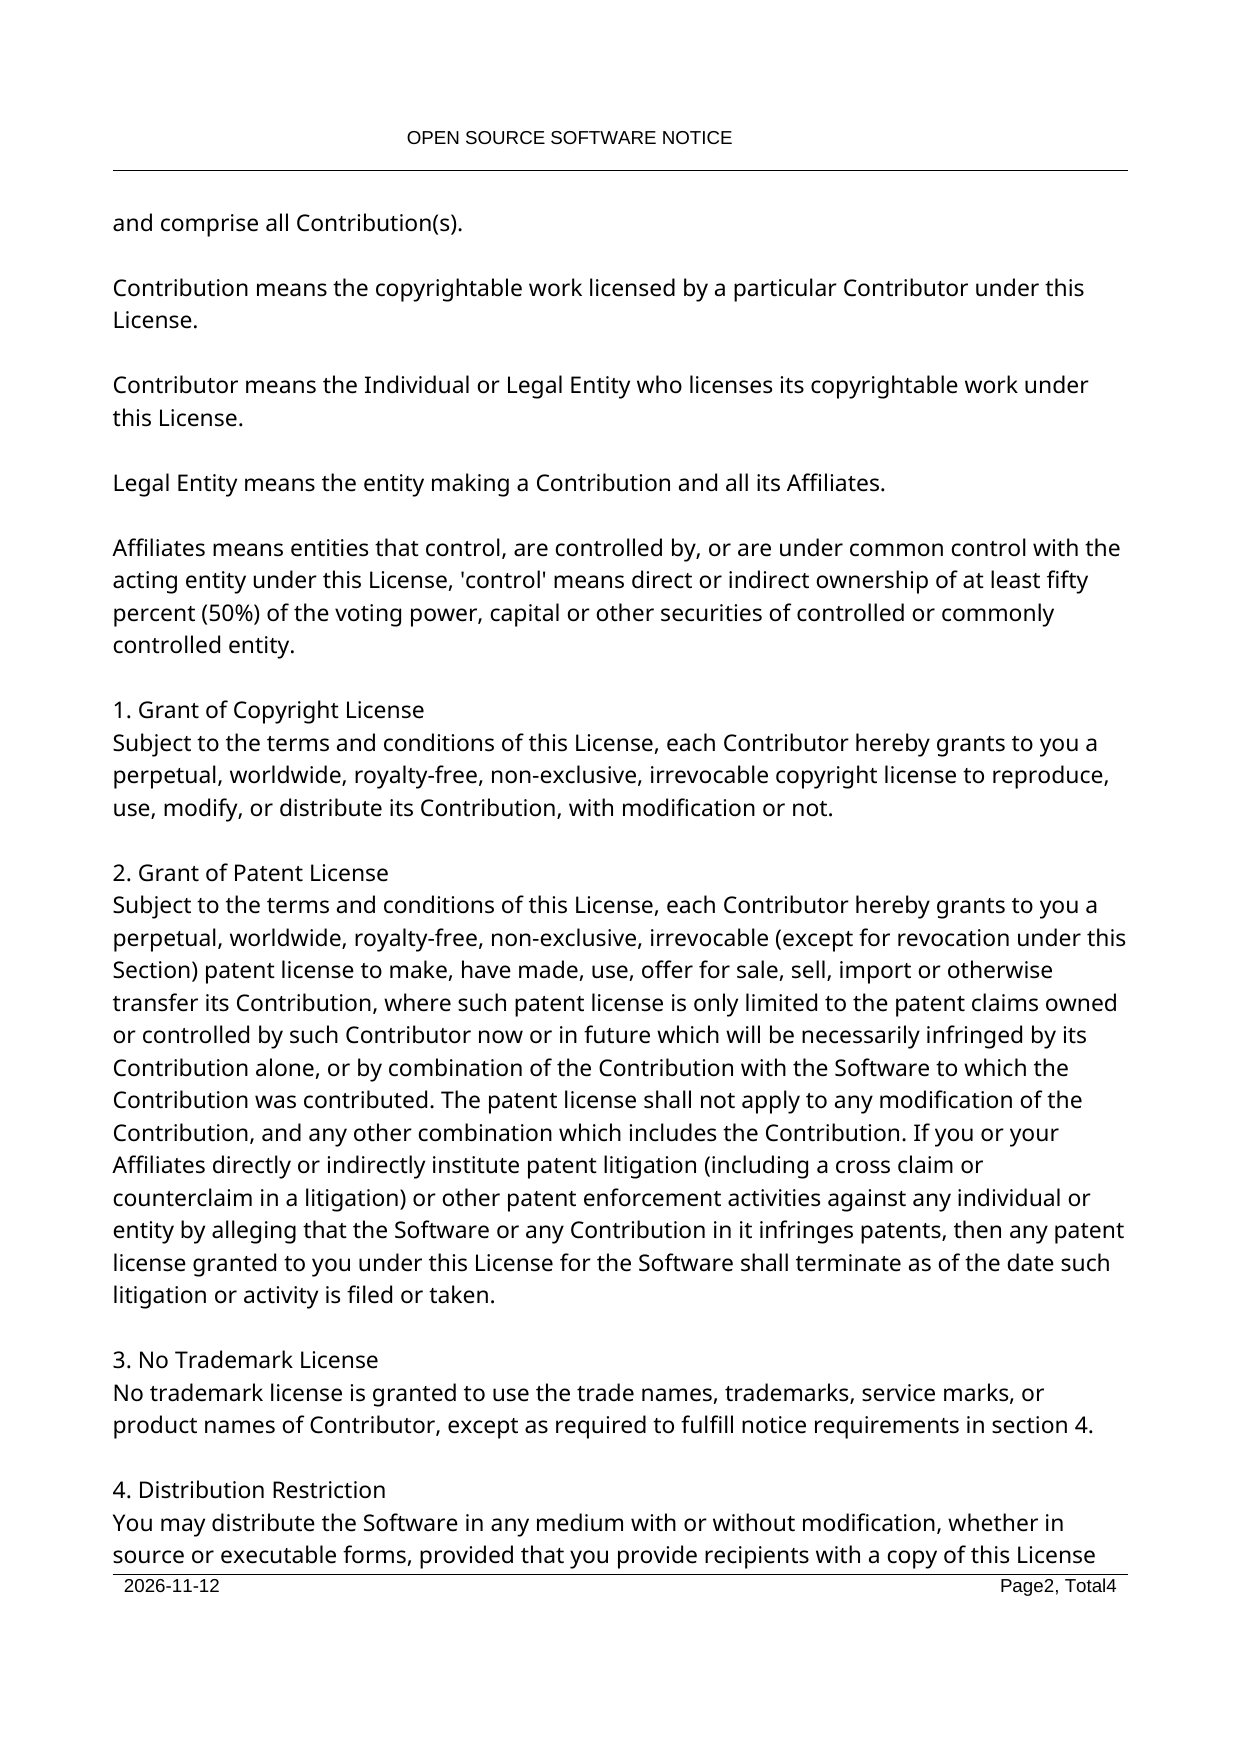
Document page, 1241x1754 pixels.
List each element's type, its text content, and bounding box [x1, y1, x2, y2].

text Contributor means the Individual or Legal Entity who licenses its copyrightable work under this License. [112, 369, 1128, 434]
text 3. No Trademark License [112, 1344, 1128, 1376]
text 1. Grant of Copyright License [112, 694, 1128, 726]
text Subject to the terms and conditions of this License, each Contributor hereby grants to you a perpetual, worldwide, royalty-free, non-exclusive, irrevocable (except for revocation under this Section) patent license to make, have made, use, offer for sale, sell, import or otherwise transfer its Contribution, where such patent license is only limited to the patent claims owned or controlled by such Contributor now or in future which will be necessarily infringed by its Contribution alone, or by combination of the Contribution with the Software to which the Contribution was contributed. The patent license shall not apply to any modification of the Contribution, and any other combination which includes the Contribution. If you or your Affiliates directly or indirectly institute patent litigation (including a cross claim or counterclaim in a litigation) or other patent enforcement activities against any individual or entity by alleging that the Software or any Contribution in it infringes patents, then any patent license granted to you under this License for the Software shall terminate as of the date such litigation or activity is filed or taken. [112, 889, 1128, 1311]
text Legal Entity means the entity making a Contribution and all its Affiliates. [112, 466, 1128, 499]
text 4. Distribution Restriction [112, 1474, 1128, 1506]
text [112, 1506, 1128, 1571]
text 2. Grant of Patent License [112, 856, 1128, 889]
text Subject to the terms and conditions of this License, each Contributor hereby grants to you a perpetual, worldwide, royalty-free, non-exclusive, irrevocable copyright license to reproduce, use, modify, or distribute its Contribution, with modification or not. [112, 726, 1128, 824]
text Affiliates means entities that control, are controlled by, or are under common control with the acting entity under this License, 'control' means direct or indirect ownership of at least fifty percent (50%) of the voting power, capital or other securities of controlled or commonly controlled entity. [112, 531, 1128, 661]
text Contribution means the copyrightable work licensed by a particular Contributor under this License. [112, 271, 1128, 336]
text No trademark license is granted to use the trade names, trademarks, service marks, or product names of Contributor, except as required to fulfill notice requirements in section 4. [112, 1376, 1128, 1441]
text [112, 206, 1128, 239]
